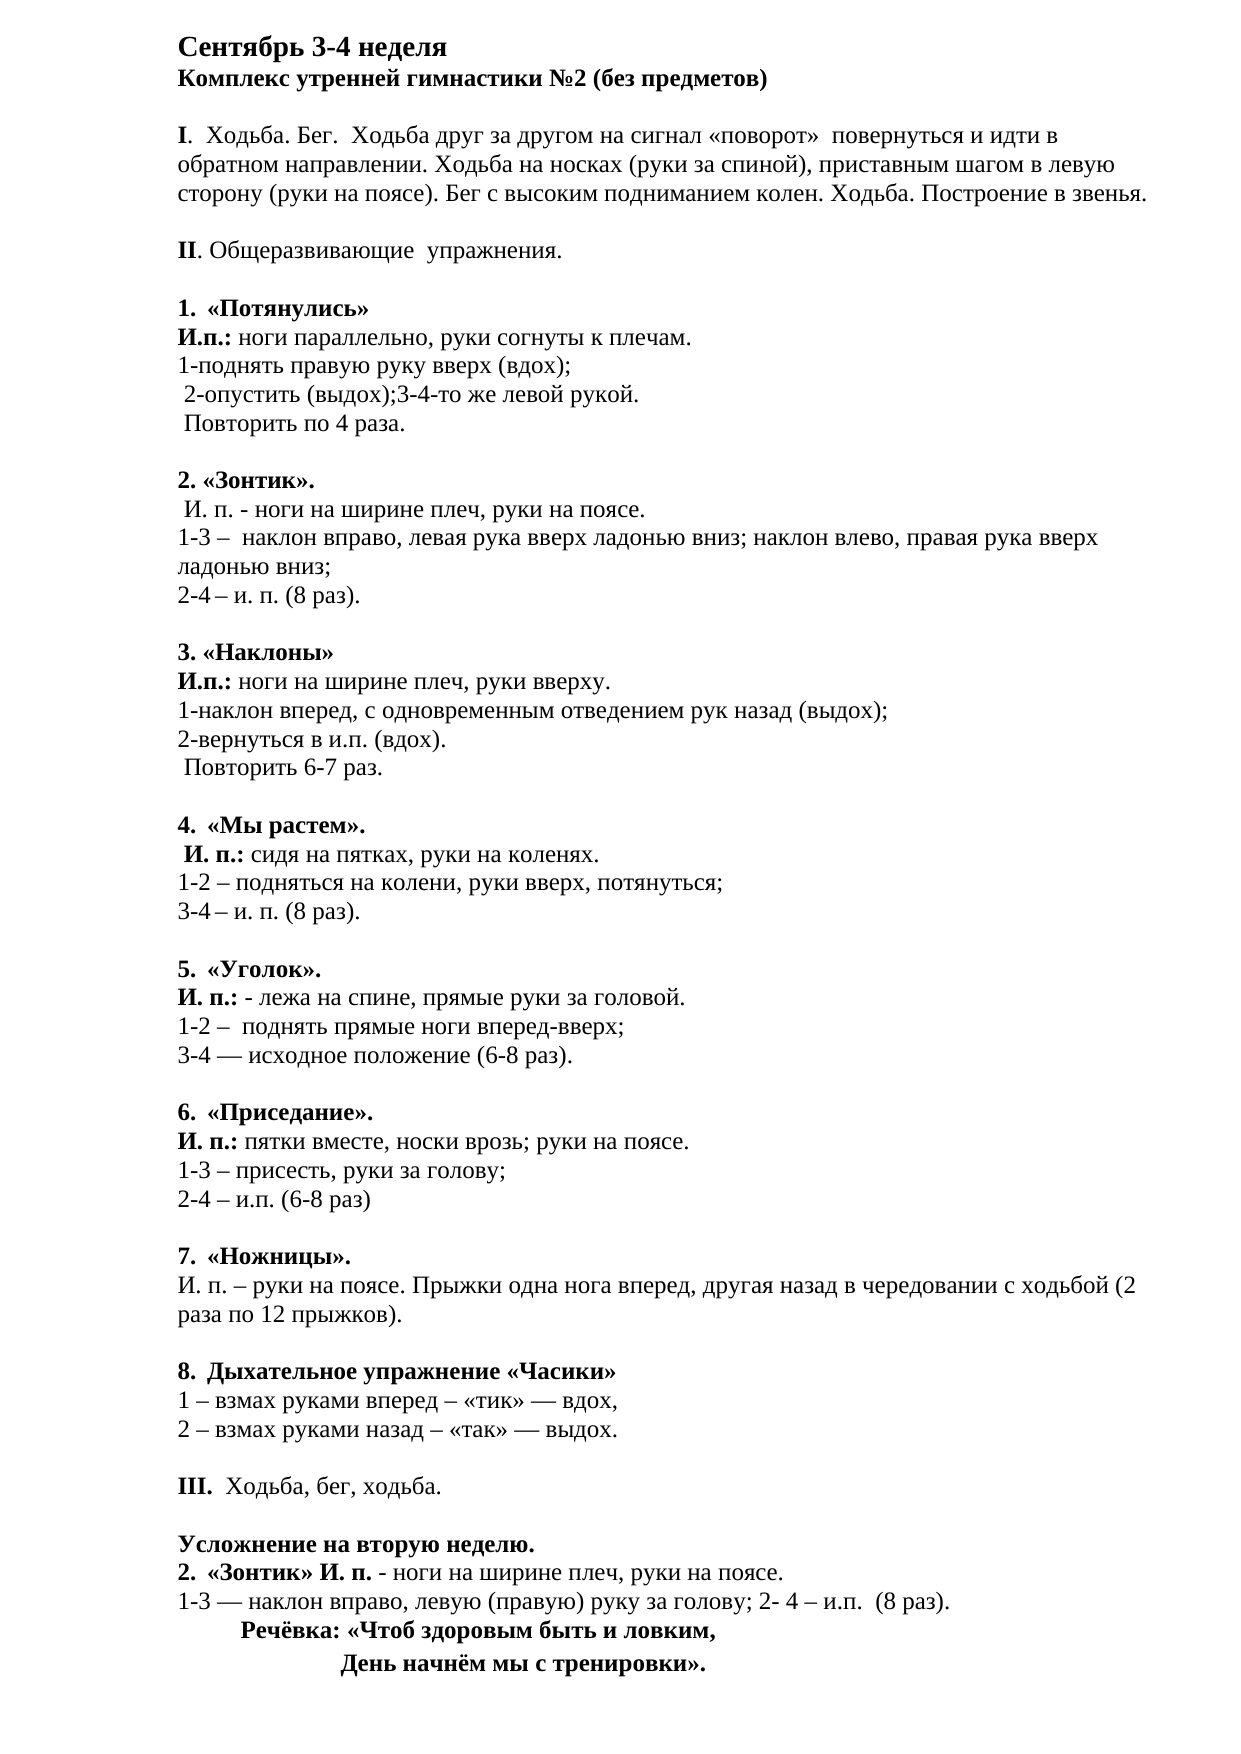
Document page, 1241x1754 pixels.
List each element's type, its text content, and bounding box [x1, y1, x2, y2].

text 1-поднять правую руку вверх (вдох); [177, 351, 1152, 379]
list И. п. - ноги на ширине плеч, руки на поясе. [177, 494, 1152, 522]
text Повторить 6-7 раз. [177, 752, 1152, 781]
list И. п. – руки на поясе. Прыжки одна нога вперед, другая назад в чередовании с ходьбой (2 раза по 12 прыжков). [177, 1270, 1152, 1327]
list Речёвка: «Чтоб здоровым быть и ловким, [59, 1615, 1152, 1644]
list «Потянулись» [177, 293, 1152, 322]
list «Уголок». [177, 954, 1152, 982]
list День начнём мы с тренировки». [59, 1648, 1152, 1677]
text 2. «Зонтик». [177, 465, 1152, 494]
text Усложнение на вторую неделю. [177, 1529, 1152, 1557]
list «Зонтик» И. п. - ноги на ширине плеч, руки на поясе. [177, 1557, 1152, 1586]
text Повторить по 4 раза. [177, 408, 1152, 437]
list 1-2 – поднять прямые ноги вперед-вверх; [177, 1011, 1152, 1040]
text 1-наклон вперед, с одновременным отведением рук назад (выдох); [177, 695, 1152, 724]
text 1 – взмах руками вперед – «тик» — вдох, [177, 1385, 1152, 1414]
list 3. «Наклоны» [177, 637, 1152, 666]
list – и. п. (8 раз). [177, 580, 1152, 609]
text 1-3 — наклон вправо, левую (правую) руку за голову; 2- 4 – и.п. (8 раз). [177, 1586, 1152, 1615]
list 2-4 – и.п. (6-8 раз) [177, 1184, 1152, 1212]
list – и. п. (8 раз). [177, 896, 1152, 925]
text 2-опустить (выдох);3-4-то же левой рукой. [177, 379, 1152, 408]
list И. п.: пятки вместе, носки врозь; руки на поясе. [177, 1126, 1152, 1155]
list И. п.: сидя на пятках, руки на коленях. [177, 839, 1152, 867]
list И.п.: ноги на ширине плеч, руки вверху. [177, 666, 1152, 695]
text 2 – взмах руками назад – «так» — выдох. [177, 1414, 1152, 1442]
text 2-вернуться в и.п. (вдох). [177, 724, 1152, 752]
list 3-4 — исходное положение (6-8 раз). [177, 1040, 1152, 1069]
list 1-2 – подняться на колени, руки вверх, потянуться; [177, 867, 1152, 896]
list И. п.: - лежа на спине, прямые руки за головой. [177, 982, 1152, 1011]
text III. Ходьба, бег, ходьба. [177, 1471, 1152, 1500]
text Комплекс утренней гимнастики №2 (без предметов) [177, 63, 1152, 92]
list «Мы растем». [177, 810, 1152, 839]
list «Приседание». [177, 1097, 1152, 1126]
text I. Ходьба. Бег. Ходьба друг за другом на сигнал «поворот» повернуться и идти в обратном направлении. Ходьба на носках (руки за спиной), приставным шагом в левую сторону (руки на поясе). Бег с высоким подниманием колен. Ходьба. Построение в звенья. [177, 121, 1152, 207]
list «Ножницы». [177, 1241, 1152, 1270]
list 1-3 – присесть, руки за голову; [177, 1155, 1152, 1184]
text Сентябрь 3-4 неделя [177, 29, 1152, 63]
list 1-3 – наклон вправо, левая рука вверх ладонью вниз; наклон влево, правая рука вверх ладонью вниз; [177, 522, 1152, 580]
list И.п.: ноги параллельно, руки согнуты к плечам. [177, 322, 1152, 351]
text II. Общеразвивающие упражнения. [177, 236, 1152, 264]
list Дыхательное упражнение «Часики» [177, 1356, 1152, 1385]
